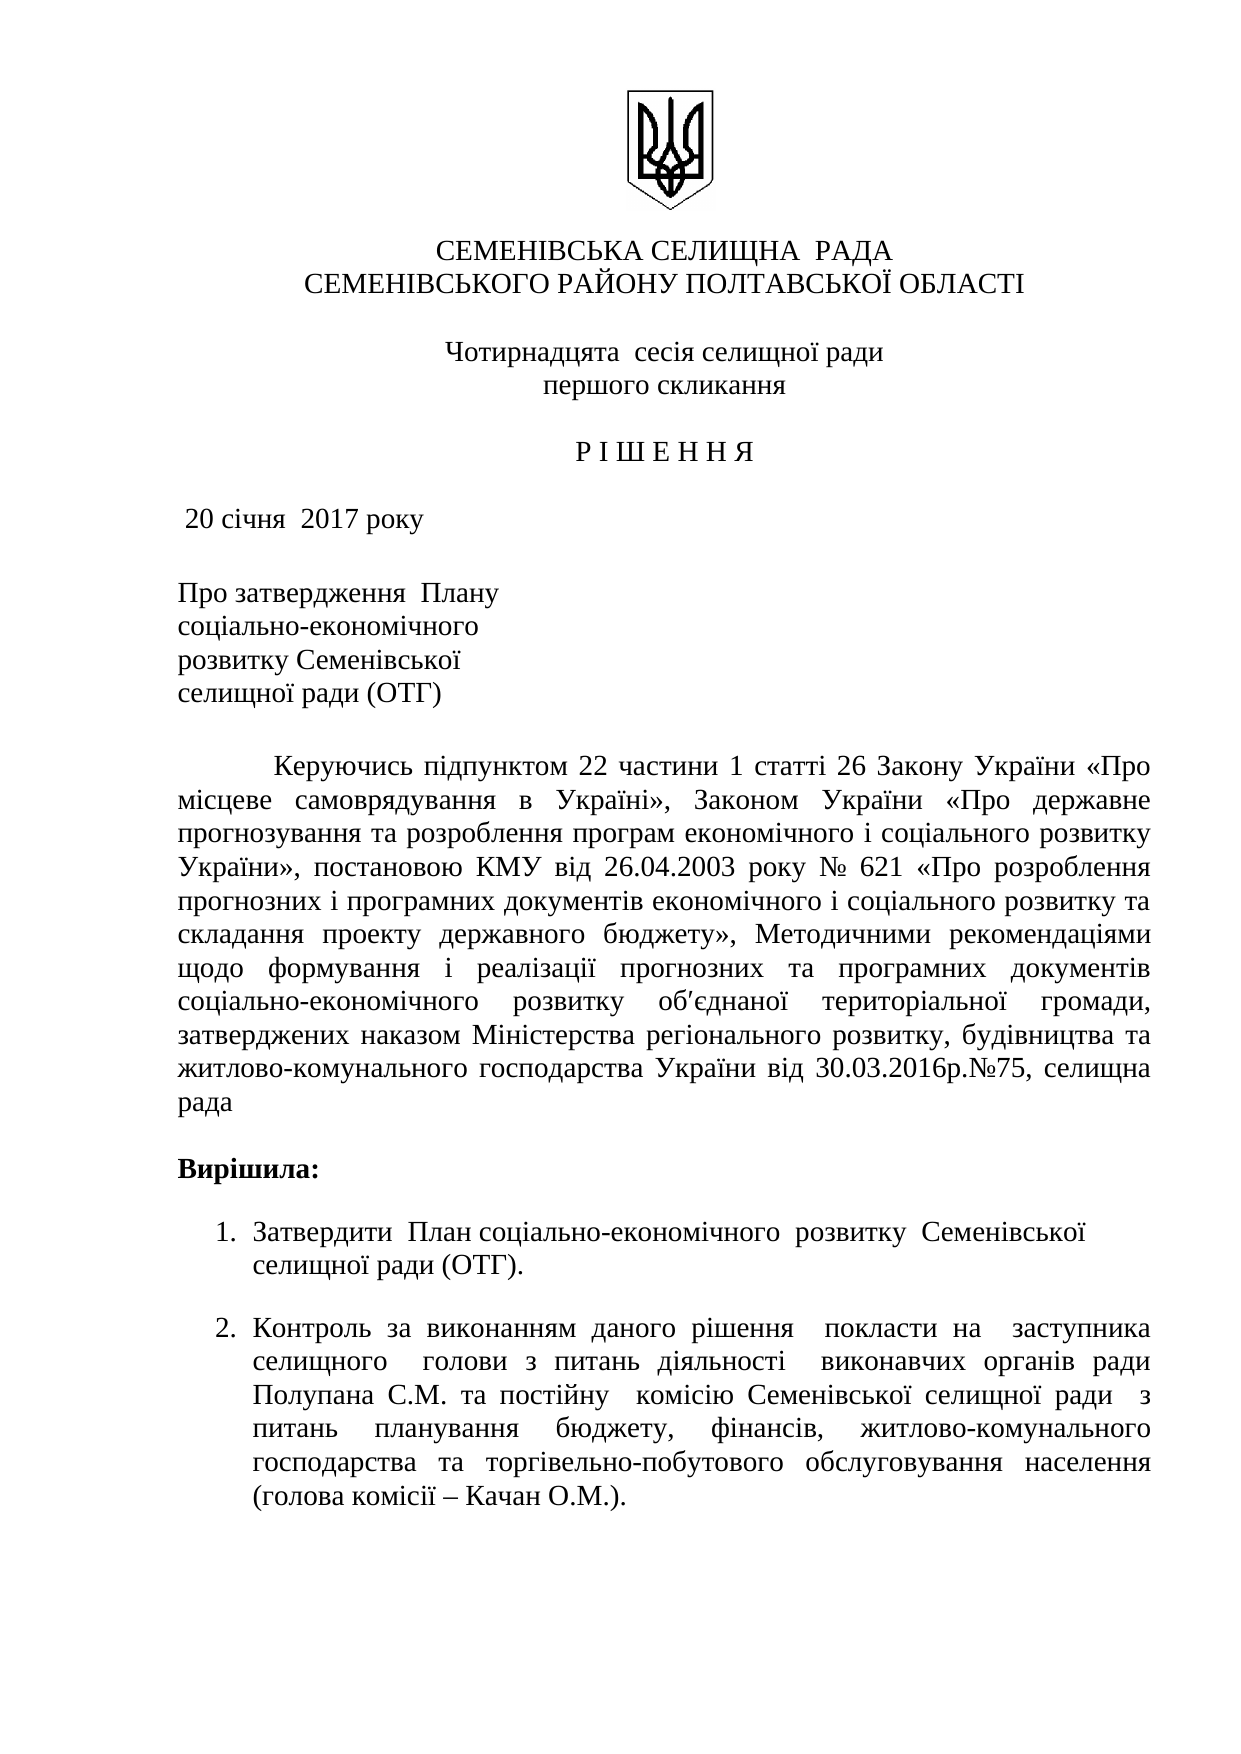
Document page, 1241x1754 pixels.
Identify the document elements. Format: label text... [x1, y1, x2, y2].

table_header Про затвердження Плану соціально-економічного розвитку Семенівської селищної ради (ОТГ) [166, 535, 597, 720]
text СЕМЕНІВСЬКОГО РАЙОНУ ПОЛТАВСЬКОЇ ОБЛАСТІ [177, 267, 1152, 300]
list Контроль за виконанням даного рішення покласти на заступника селищного голови з питань діяльності виконавчих органів ради Полупана С.М. та постійну комісію Семенівської селищної ради з питань планування бюджету, фінансів, житлово-комунального господарства та торгівельно-побутового обслуговування населення (голова комісії – Качан О.М.). [215, 1310, 1152, 1511]
text Керуючись підпунктом 22 частини 1 статті 26 Закону України «Про місцеве самоврядування в Україні», Законом України «Про державне прогнозування та розроблення програм економічного і соціального розвитку України», постановою КМУ від 26.04.2003 року № 621 «Про розроблення прогнозних і програмних документів економічного і соціального розвитку та складання проекту державного бюджету», Методичними рекомендаціями щодо формування і реалізації прогнозних та програмних документів соціально-економічного розвитку обʹєднаної територіальної громади, затверджених наказом Міністерства регіонального розвитку, будівництва та житлово-комунального господарства України від 30.03.2016р.№75, селищна рада Вирішила: [177, 720, 1152, 1184]
text першого скликання [177, 367, 1152, 401]
text Р І Ш Е Н Н Я [177, 434, 1152, 468]
text 20 січня 2017 року [177, 501, 1152, 535]
list Затвердити План соціально-економічного розвитку Семенівської селищної ради (ОТГ). [215, 1214, 1152, 1281]
text СЕМЕНІВСЬКА СЕЛИЩНА РАДА [177, 233, 1152, 267]
picture [625, 88, 716, 211]
text Чотирнадцята сесія селищної ради [177, 334, 1152, 367]
